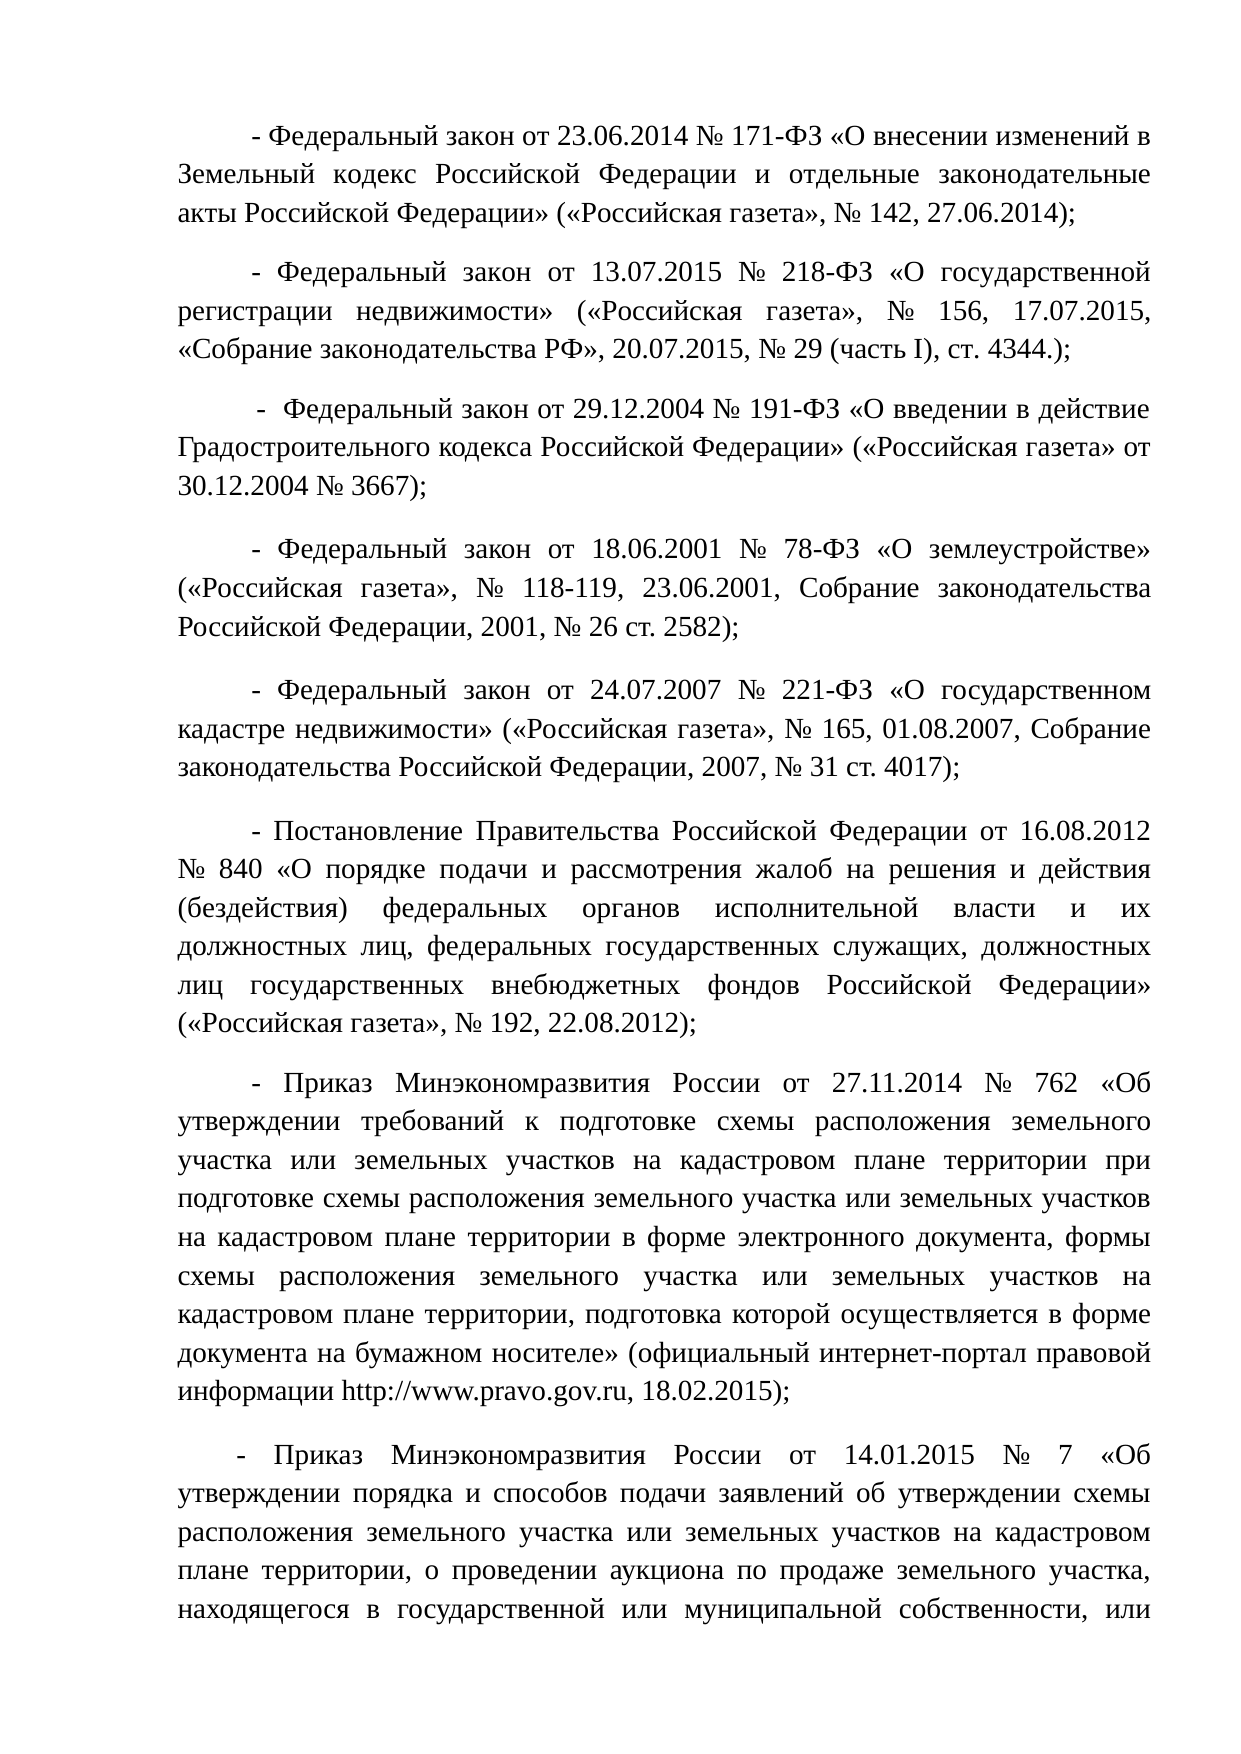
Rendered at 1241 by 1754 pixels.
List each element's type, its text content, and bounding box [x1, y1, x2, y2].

text - Федеральный закон от 23.06.2014 № 171-ФЗ «О внесении изменений в Земельный кодекс Российской Федерации и отдельные законодательные акты Российской Федерации» («Российская газета», № 142, 27.06.2014); [177, 118, 1152, 229]
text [177, 1437, 1152, 1624]
text - Федеральный закон от 24.07.2007 № 221-ФЗ «О государственном кадастре недвижимости» («Российская газета», № 165, 01.08.2007, Собрание законодательства Российской Федерации, 2007, № 31 ст. 4017); [177, 672, 1152, 783]
text - Федеральный закон от 18.06.2001 № 78-ФЗ «О землеустройстве» («Российская газета», № 118-119, 23.06.2001, Собрание законодательства Российской Федерации, 2001, № 26 ст. 2582); [177, 532, 1152, 642]
text - Федеральный закон от 29.12.2004 № 191-ФЗ «О введении в действие Градостроительного кодекса Российской Федерации» («Российская газета» от 30.12.2004 № 3667); [177, 391, 1152, 502]
text - Постановление Правительства Российской Федерации от 16.08.2012 № 840 «О порядке подачи и рассмотрения жалоб на решения и действия (бездействия) федеральных органов исполнительной власти и их должностных лиц, федеральных государственных служащих, должностных лиц государственных внебюджетных фондов Российской Федерации» («Российская газета», № 192, 22.08.2012); [177, 813, 1152, 1039]
text - Приказ Минэкономразвития России от 27.11.2014 № 762 «Об утверждении требований к подготовке схемы расположения земельного участка или земельных участков на кадастровом плане территории при подготовке схемы расположения земельного участка или земельных участков на кадастровом плане территории в форме электронного документа, формы схемы расположения земельного участка или земельных участков на кадастровом плане территории, подготовка которой осуществляется в форме документа на бумажном носителе» (официальный интернет-портал правовой информации http://www.pravo.gov.ru, 18.02.2015); [177, 1065, 1152, 1407]
text - Федеральный закон от 13.07.2015 № 218-ФЗ «О государственной регистрации недвижимости» («Российская газета», № 156, 17.07.2015, «Собрание законодательства РФ», 20.07.2015, № 29 (часть I), ст. 4344.); [177, 254, 1152, 365]
